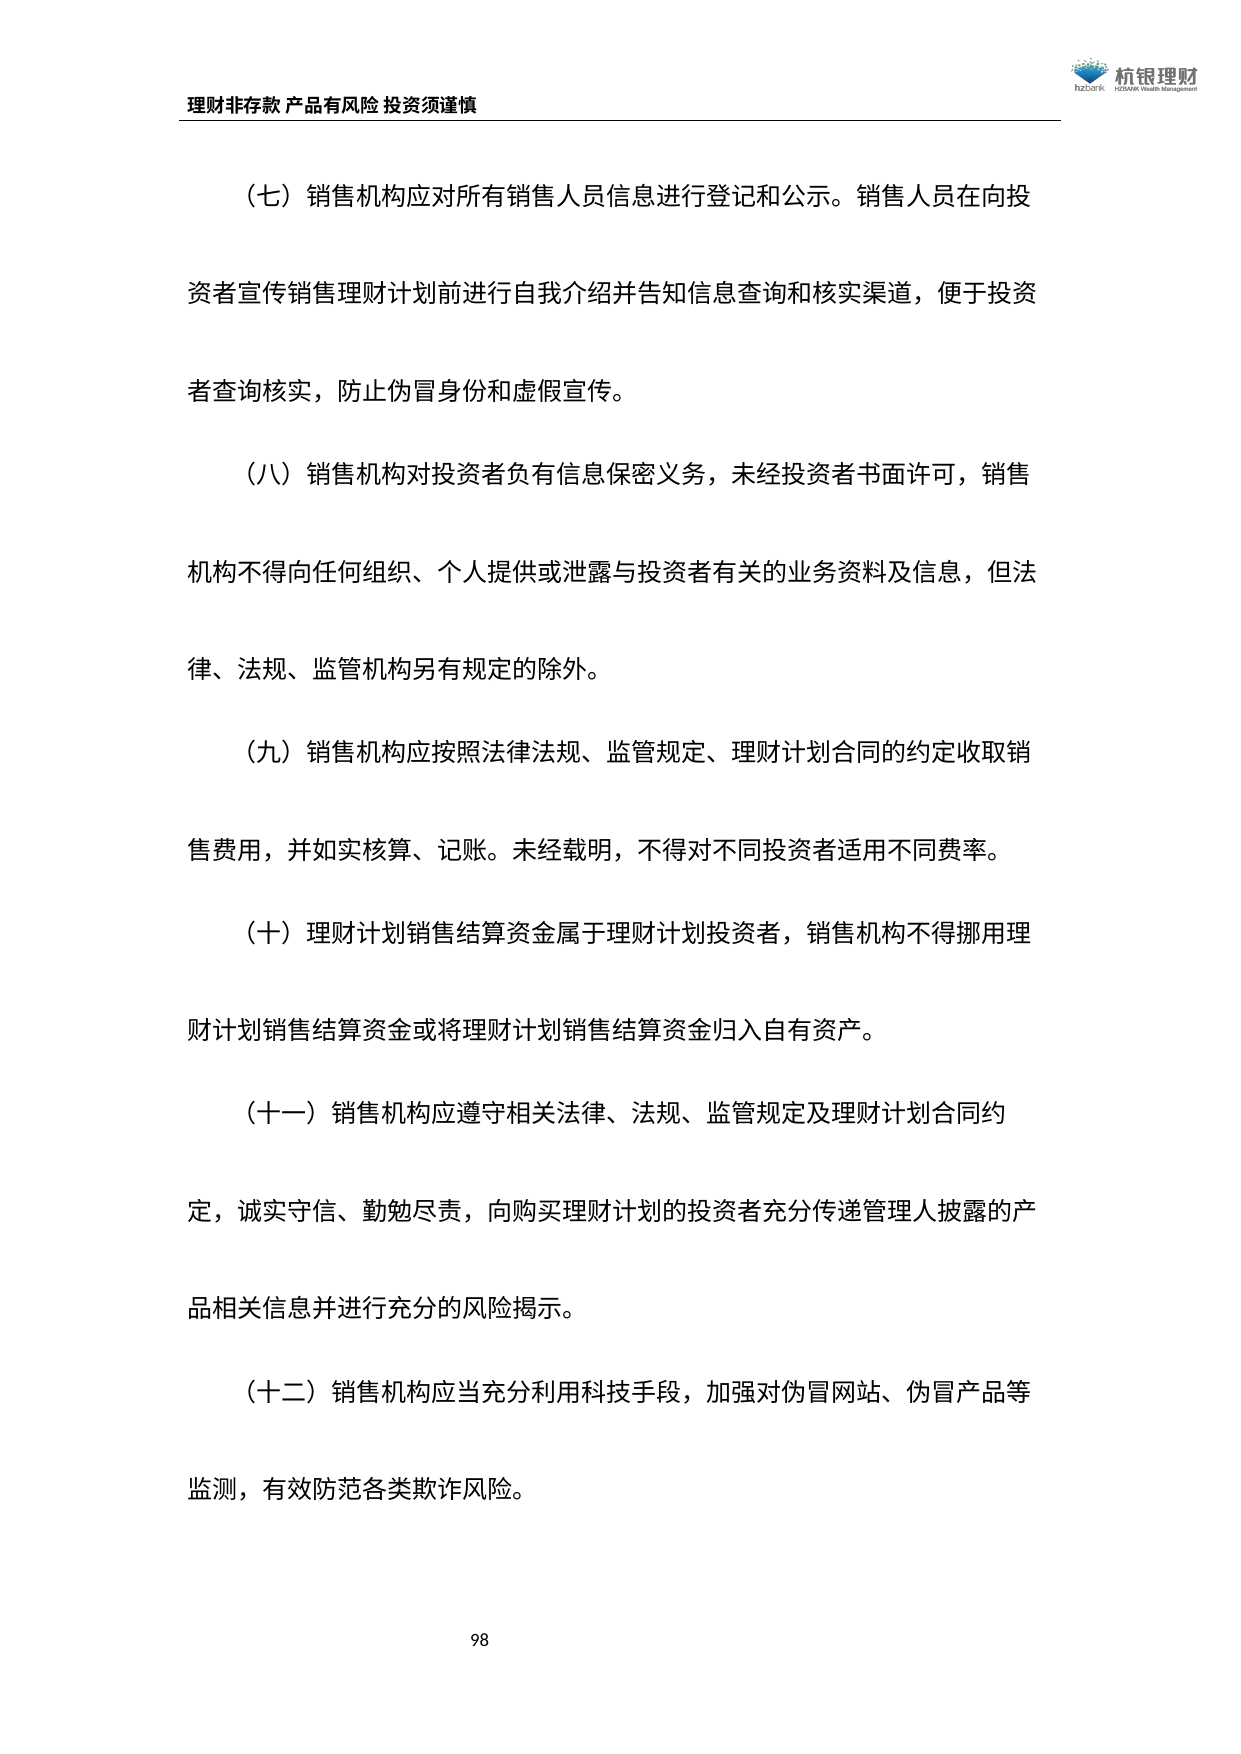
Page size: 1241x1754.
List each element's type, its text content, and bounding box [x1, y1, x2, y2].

list 理财计划销售结算资金属于理财计划投资者，销售机构不得挪用理财计划销售结算资金或将理财计划销售结算资金归入自有资产。 [187, 899, 1053, 1061]
list 销售机构应按照法律法规、监管规定、理财计划合同的约定收取销售费用，并如实核算、记账。未经载明，不得对不同投资者适用不同费率。 [187, 718, 1053, 881]
list 销售机构应遵守相关法律、法规、监管规定及理财计划合同约定，诚实守信、勤勉尽责，向购买理财计划的投资者充分传递管理人披露的产品相关信息并进行充分的风险揭示。 [187, 1079, 1053, 1339]
picture [1027, 0, 1240, 151]
list 销售机构应对所有销售人员信息进行登记和公示。销售人员在向投资者宣传销售理财计划前进行自我介绍并告知信息查询和核实渠道，便于投资者查询核实，防止伪冒身份和虚假宣传。 [187, 162, 1053, 422]
list 销售机构对投资者负有信息保密义务，未经投资者书面许可，销售机构不得向任何组织、个人提供或泄露与投资者有关的业务资料及信息，但法律、法规、监管机构另有规定的除外。 [187, 440, 1053, 700]
list 销售机构应当充分利用科技手段，加强对伪冒网站、伪冒产品等监测，有效防范各类欺诈风险。 [187, 1358, 1053, 1520]
